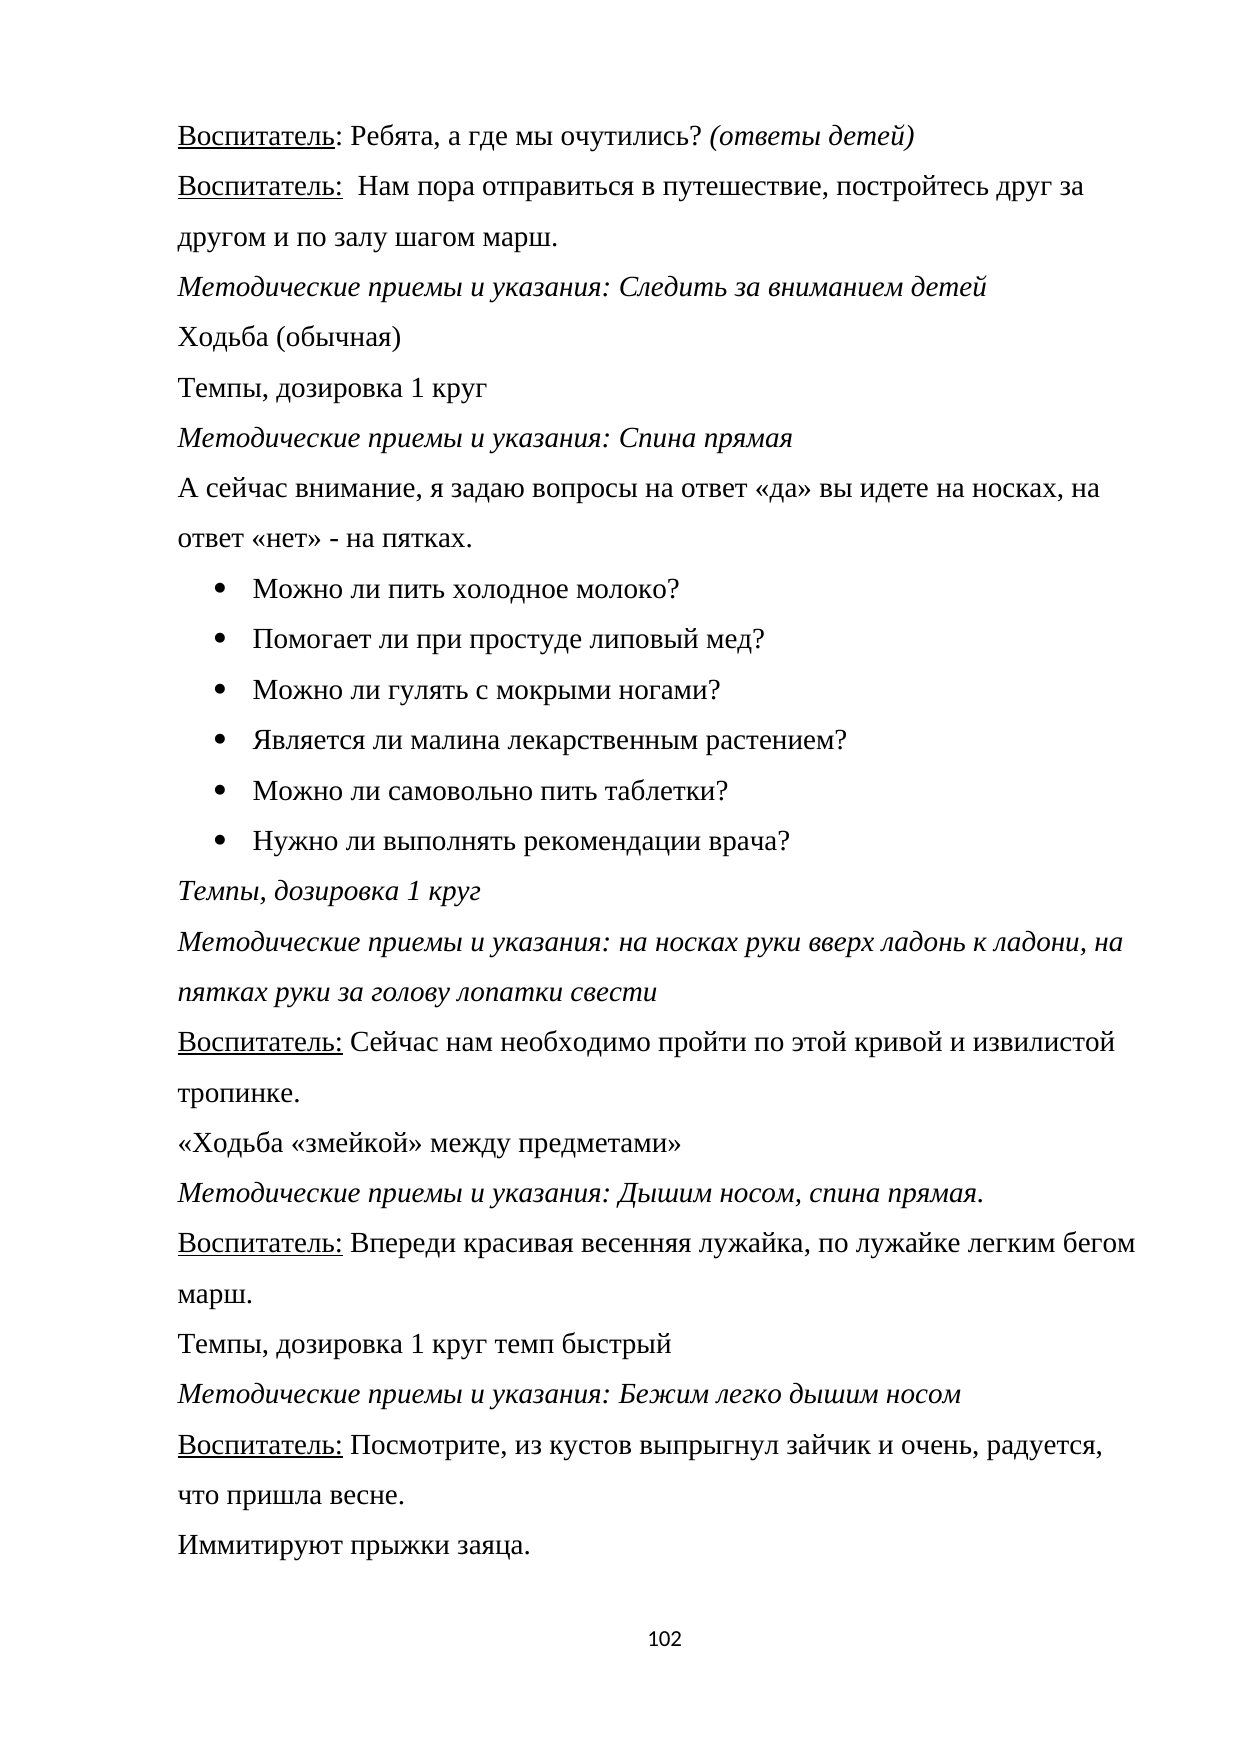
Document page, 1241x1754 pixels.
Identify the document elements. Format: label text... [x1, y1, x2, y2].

text Методические приемы и указания: на носках руки вверх ладонь к ладони, на пятках руки за голову лопатки свести [177, 924, 1152, 1008]
list Нужно ли выполнять рекомендации врача? [215, 823, 1152, 857]
text Методические приемы и указания: Бежим легко дышим носом [177, 1377, 1152, 1410]
text Иммитируют прыжки заяца. [177, 1527, 1152, 1561]
text Методические приемы и указания: Дышим носом, спина прямая. [177, 1175, 1152, 1209]
text Методические приемы и указания: Следить за вниманием детей [177, 269, 1152, 303]
text Темпы, дозировка 1 круг темп быстрый [177, 1326, 1152, 1360]
text Темпы, дозировка 1 круг [177, 370, 1152, 403]
list Можно ли гулять с мокрыми ногами? [215, 672, 1152, 705]
text Методические приемы и указания: Спина прямая [177, 420, 1152, 453]
text Воспитатель: Ребята, а где мы очутились? (ответы детей) [177, 118, 1152, 152]
list Можно ли самовольно пить таблетки? [215, 773, 1152, 806]
text Воспитатель: Сейчас нам необходимо пройти по этой кривой и извилистой тропинке. [177, 1024, 1152, 1108]
text Воспитатель: Посмотрите, из кустов выпрыгнул зайчик и очень, радуется, что пришла весне. [177, 1427, 1152, 1511]
text Воспитатель: Впереди красивая весенняя лужайка, по лужайке легким бегом марш. [177, 1226, 1152, 1309]
text Ходьба (обычная) [177, 319, 1152, 353]
text Темпы, дозировка 1 круг [177, 873, 1152, 907]
list Помогает ли при простуде липовый мед? [215, 621, 1152, 655]
list Можно ли пить холодное молоко? [215, 571, 1152, 604]
text Воспитатель: Нам пора отправиться в путешествие, постройтесь друг за другом и по залу шагом марш. [177, 168, 1152, 252]
text А сейчас внимание, я задаю вопросы на ответ «да» вы идете на носках, на ответ «нет» - на пятках. [177, 470, 1152, 554]
text «Ходьба «змейкой» между предметами» [177, 1125, 1152, 1158]
list Является ли малина лекарственным растением? [215, 722, 1152, 756]
